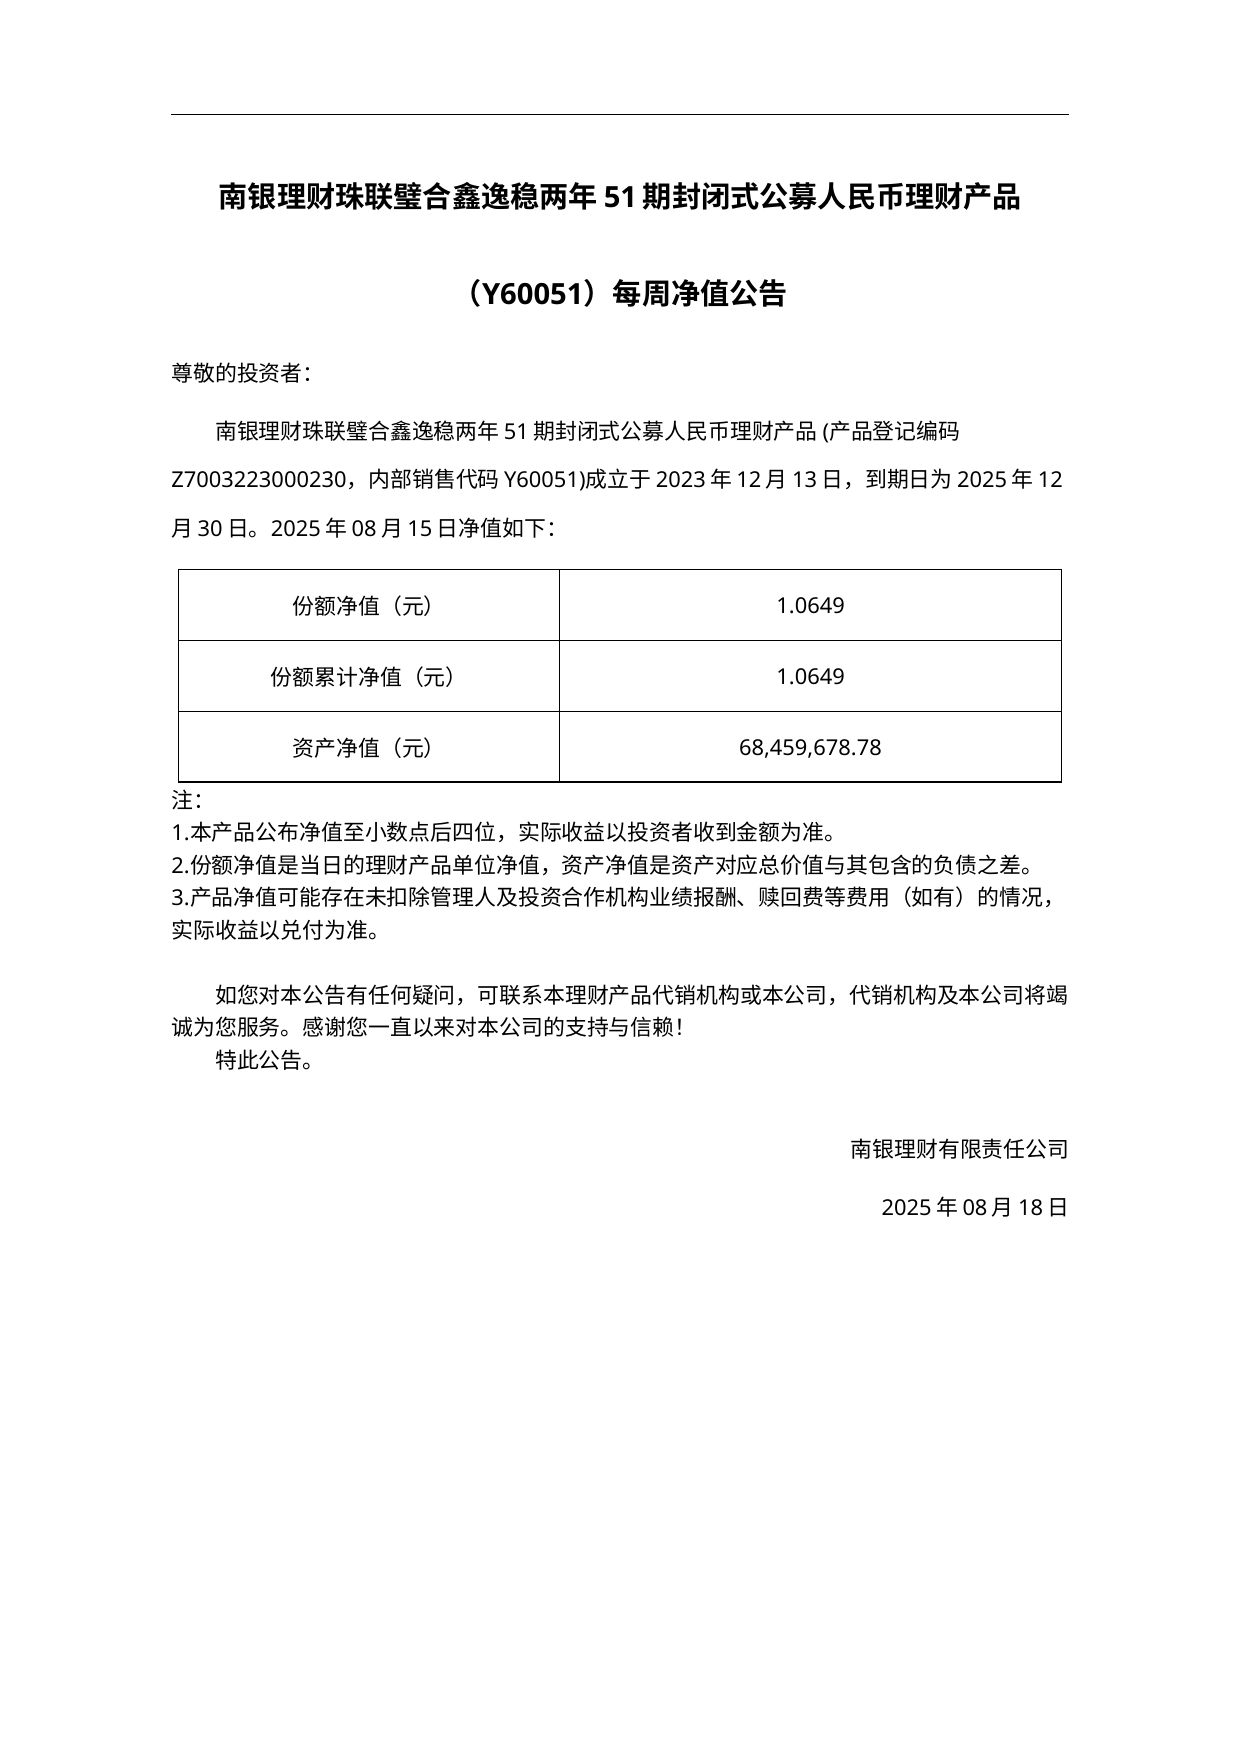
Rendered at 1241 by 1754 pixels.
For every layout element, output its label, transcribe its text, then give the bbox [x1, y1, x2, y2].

table_cell 68,459,678.78 [560, 712, 1061, 781]
text 南银理财珠联璧合鑫逸稳两年51期封闭式公募人民币理财产品 (产品登记编码Z7003223000230，内部销售代码Y60051)成立于2023年12月13日，到期日为2025年12月30日。2025年08月15日净值如下： [171, 413, 1069, 543]
text 3.产品净值可能存在未扣除管理人及投资合作机构业绩报酬、赎回费等费用（如有）的情况，实际收益以兑付为准。 [171, 880, 1069, 945]
text 1.本产品公布净值至小数点后四位，实际收益以投资者收到金额为准。 [171, 815, 1069, 847]
text 如您对本公告有任何疑问，可联系本理财产品代销机构或本公司，代销机构及本公司将竭诚为您服务。感谢您一直以来对本公司的支持与信赖！ [171, 977, 1069, 1042]
table_cell 份额累计净值（元） [179, 641, 559, 711]
text 2025年08月18日 [171, 1190, 1069, 1222]
text 南银理财有限责任公司 [171, 1132, 1069, 1164]
text 南银理财珠联璧合鑫逸稳两年51期封闭式公募人民币理财产品（Y60051）每周净值公告 [171, 162, 1069, 324]
table_header 1.0649 [560, 570, 1061, 640]
text 2.份额净值是当日的理财产品单位净值，资产净值是资产对应总价值与其包含的负债之差。 [171, 847, 1069, 880]
text 特此公告。 [171, 1042, 1069, 1075]
table_header 份额净值（元） [179, 570, 559, 640]
table_cell 资产净值（元） [179, 712, 559, 781]
table_cell 1.0649 [560, 641, 1061, 711]
text 尊敬的投资者： [171, 355, 1069, 388]
text 注： [171, 782, 1069, 815]
